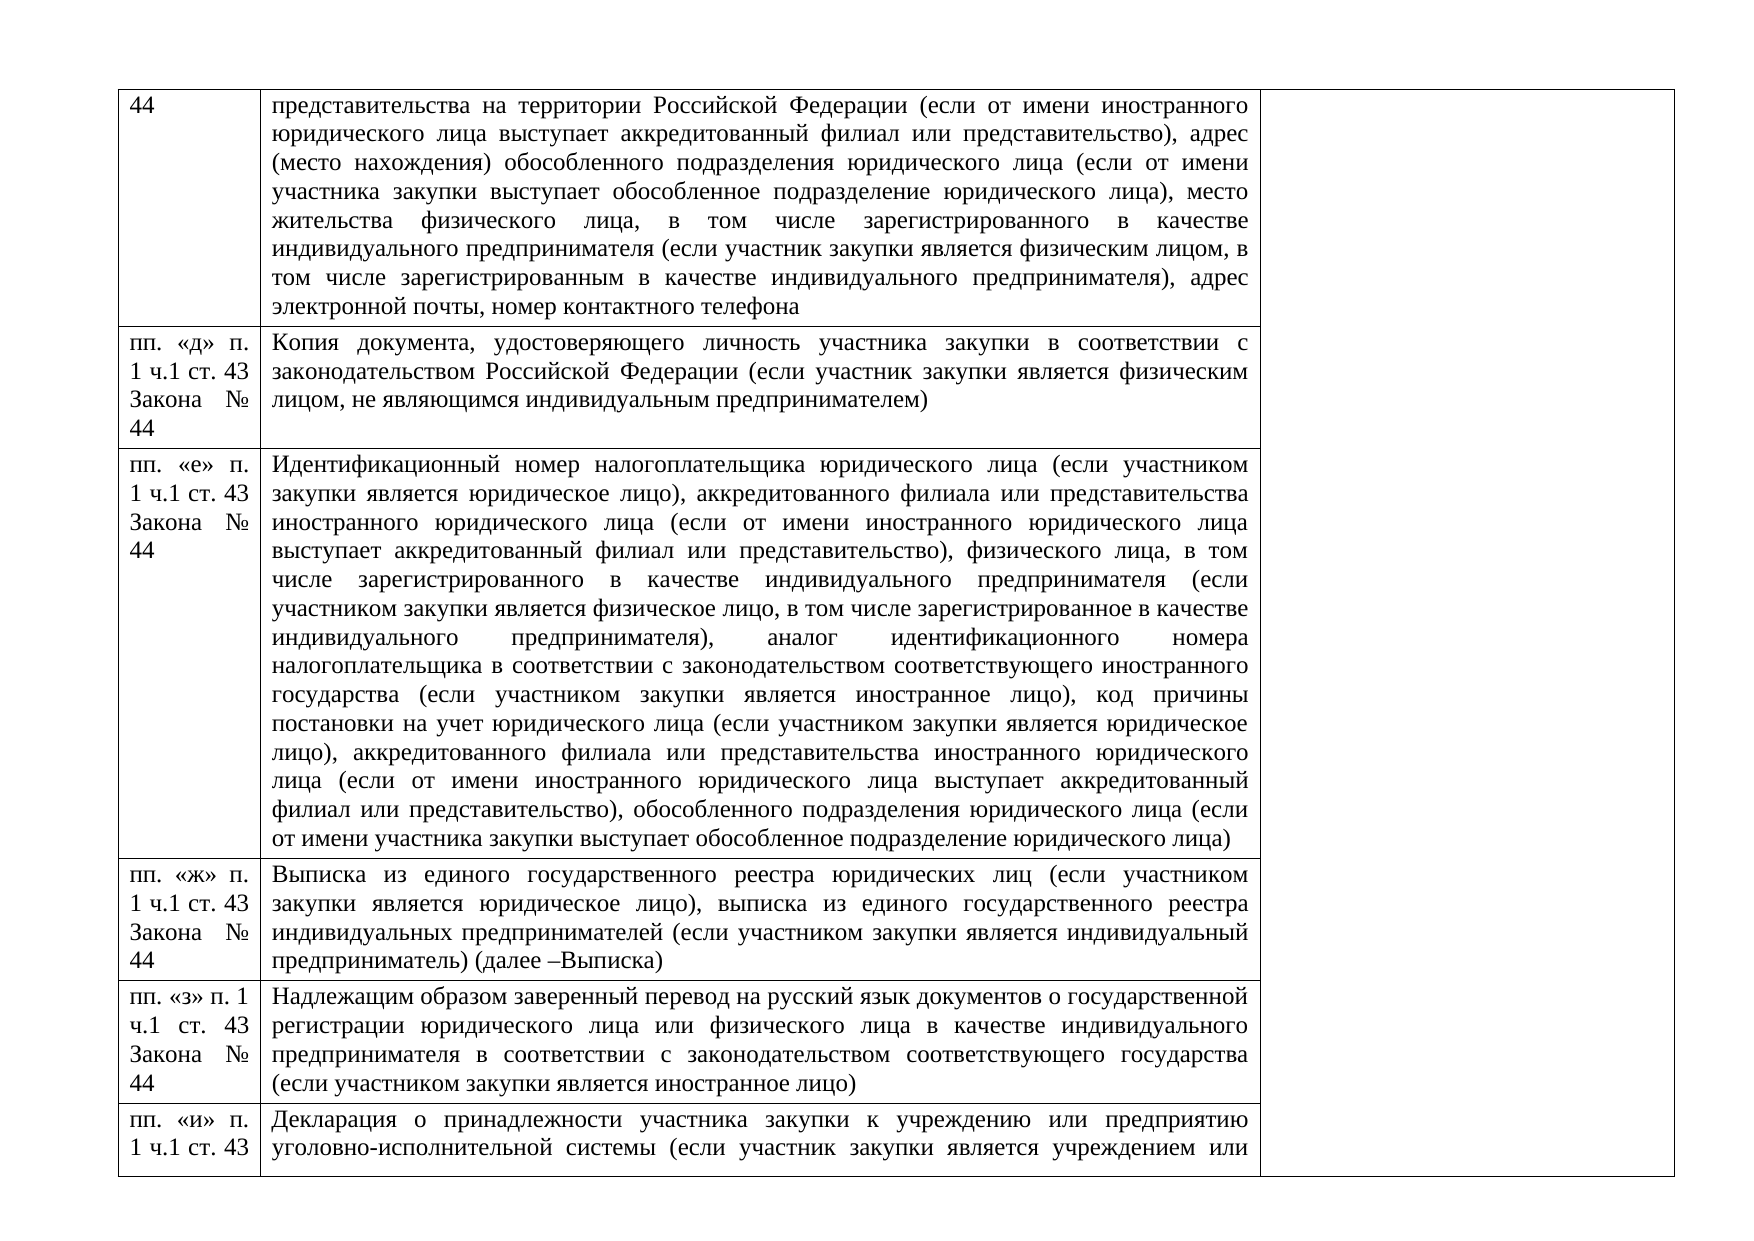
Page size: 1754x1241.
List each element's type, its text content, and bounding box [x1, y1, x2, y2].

table_cell пп. «з» п. 1 ч.1 ст. 43 Закона № 44 [119, 981, 260, 1103]
table_cell Копия документа, удостоверяющего личность участника закупки в соответствии с законодательством Российской Федерации (если участник закупки является физическим лицом, не являющимся индивидуальным предпринимателем) [261, 327, 1260, 448]
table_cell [261, 1104, 1260, 1176]
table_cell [119, 1104, 260, 1176]
table_cell пп. «е» п. 1 ч.1 ст. 43 Закона № 44 [119, 449, 260, 858]
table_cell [119, 90, 260, 326]
table_cell пп. «ж» п. 1 ч.1 ст. 43 Закона № 44 [119, 859, 260, 980]
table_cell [261, 90, 1260, 326]
table_cell Надлежащим образом заверенный перевод на русский язык документов о государственной регистрации юридического лица или физического лица в качестве индивидуального предпринимателя в соответствии с законодательством соответствующего государства (если участником закупки является иностранное лицо) [261, 981, 1260, 1103]
table_cell Выписка из единого государственного реестра юридических лиц (если участником закупки является юридическое лицо), выписка из единого государственного реестра индивидуальных предпринимателей (если участником закупки является индивидуальный предприниматель) (далее –Выписка) [261, 859, 1260, 980]
table_cell Идентификационный номер налогоплательщика юридического лица (если участником закупки является юридическое лицо), аккредитованного филиала или представительства иностранного юридического лица (если от имени иностранного юридического лица выступает аккредитованный филиал или представительство), физического лица, в том числе зарегистрированного в качестве индивидуального предпринимателя (если участником закупки является физическое лицо, в том числе зарегистрированное в качестве индивидуального предпринимателя), аналог идентификационного номера налогоплательщика в соответствии с законодательством соответствующего иностранного государства (если участником закупки является иностранное лицо), код причины постановки на учет юридического лица (если участником закупки является юридическое лицо), аккредитованного филиала или представительства иностранного юридического лица (если от имени иностранного юридического лица выступает аккредитованный филиал или представительство), обособленного подразделения юридического лица (если от имени участника закупки выступает обособленное подразделение юридического лица) [261, 449, 1260, 858]
table_cell пп. «д» п. 1 ч.1 ст. 43 Закона № 44 [119, 327, 260, 448]
